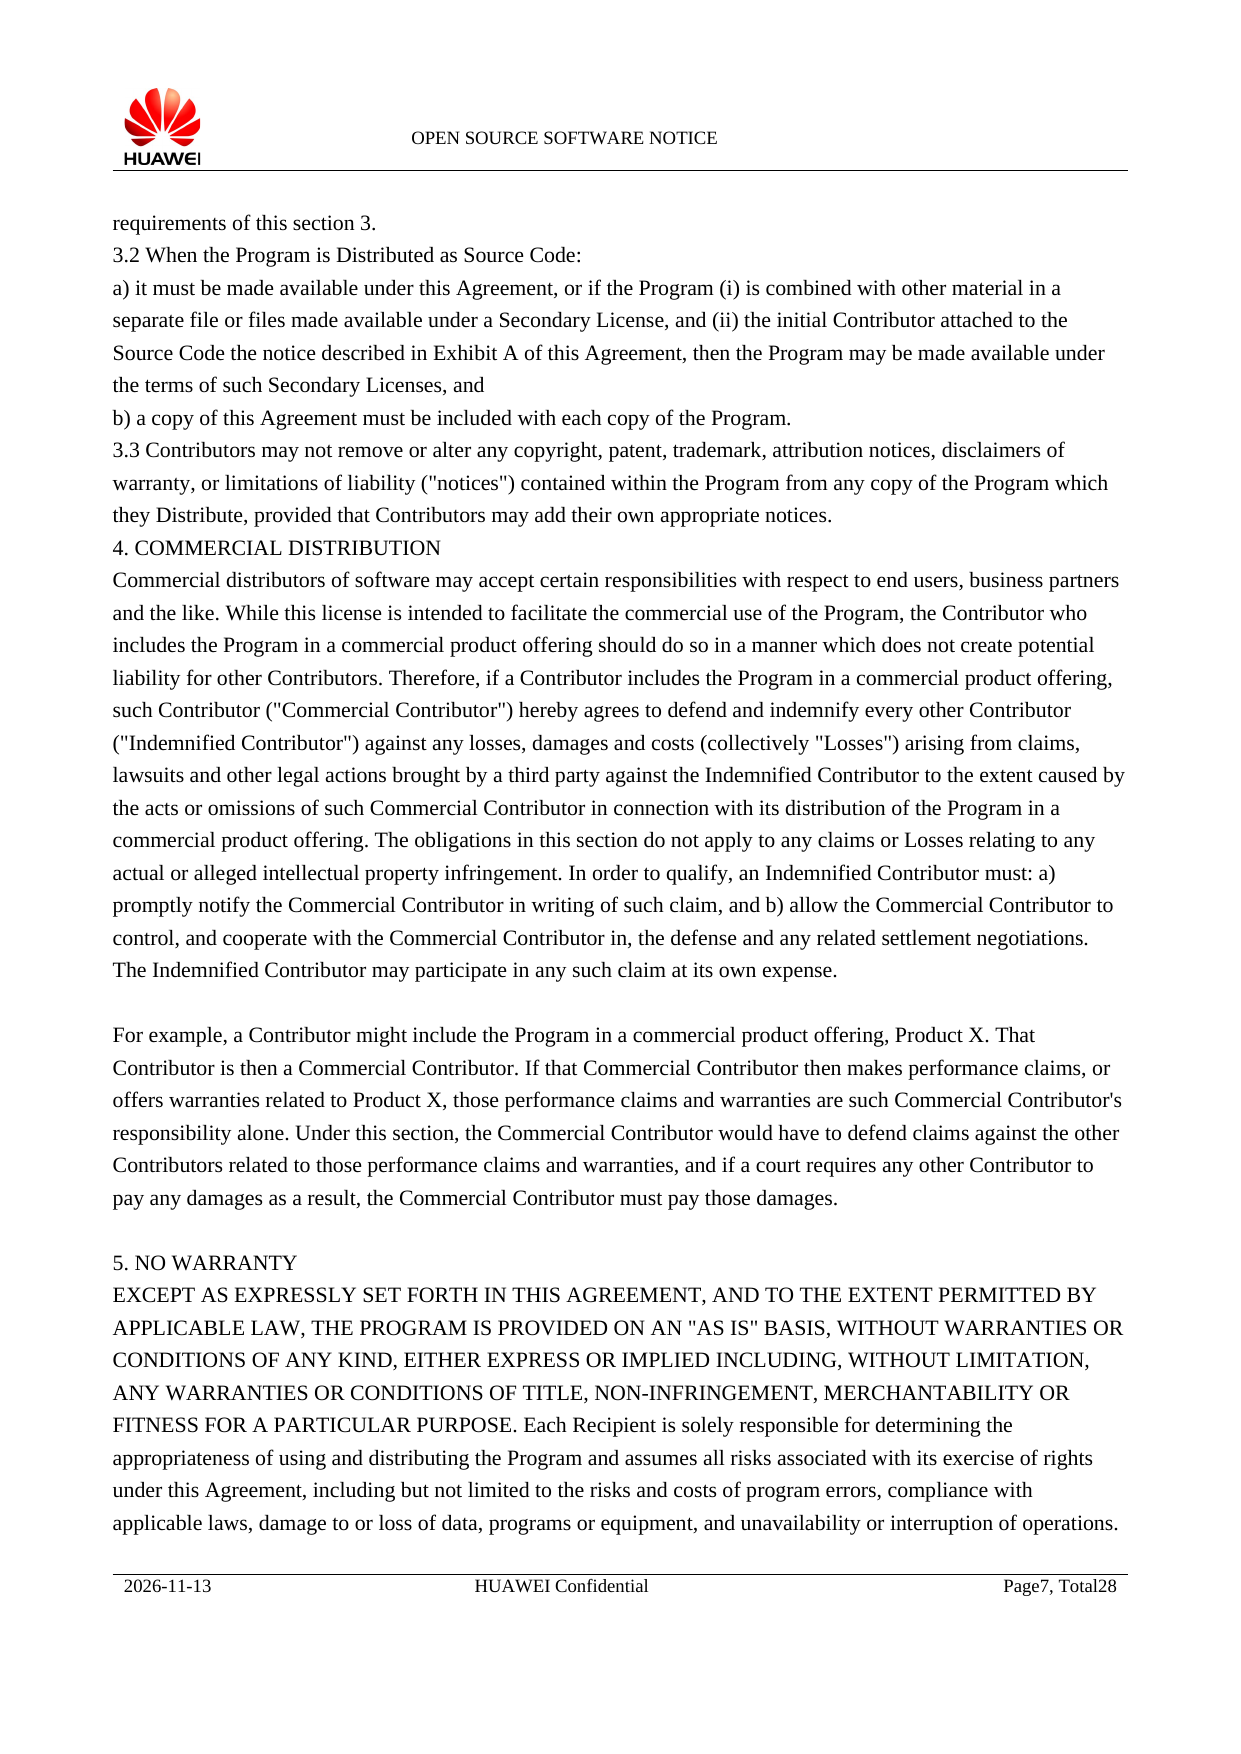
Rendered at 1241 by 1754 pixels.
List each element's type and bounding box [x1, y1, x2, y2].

picture [124, 88, 201, 165]
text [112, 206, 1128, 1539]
